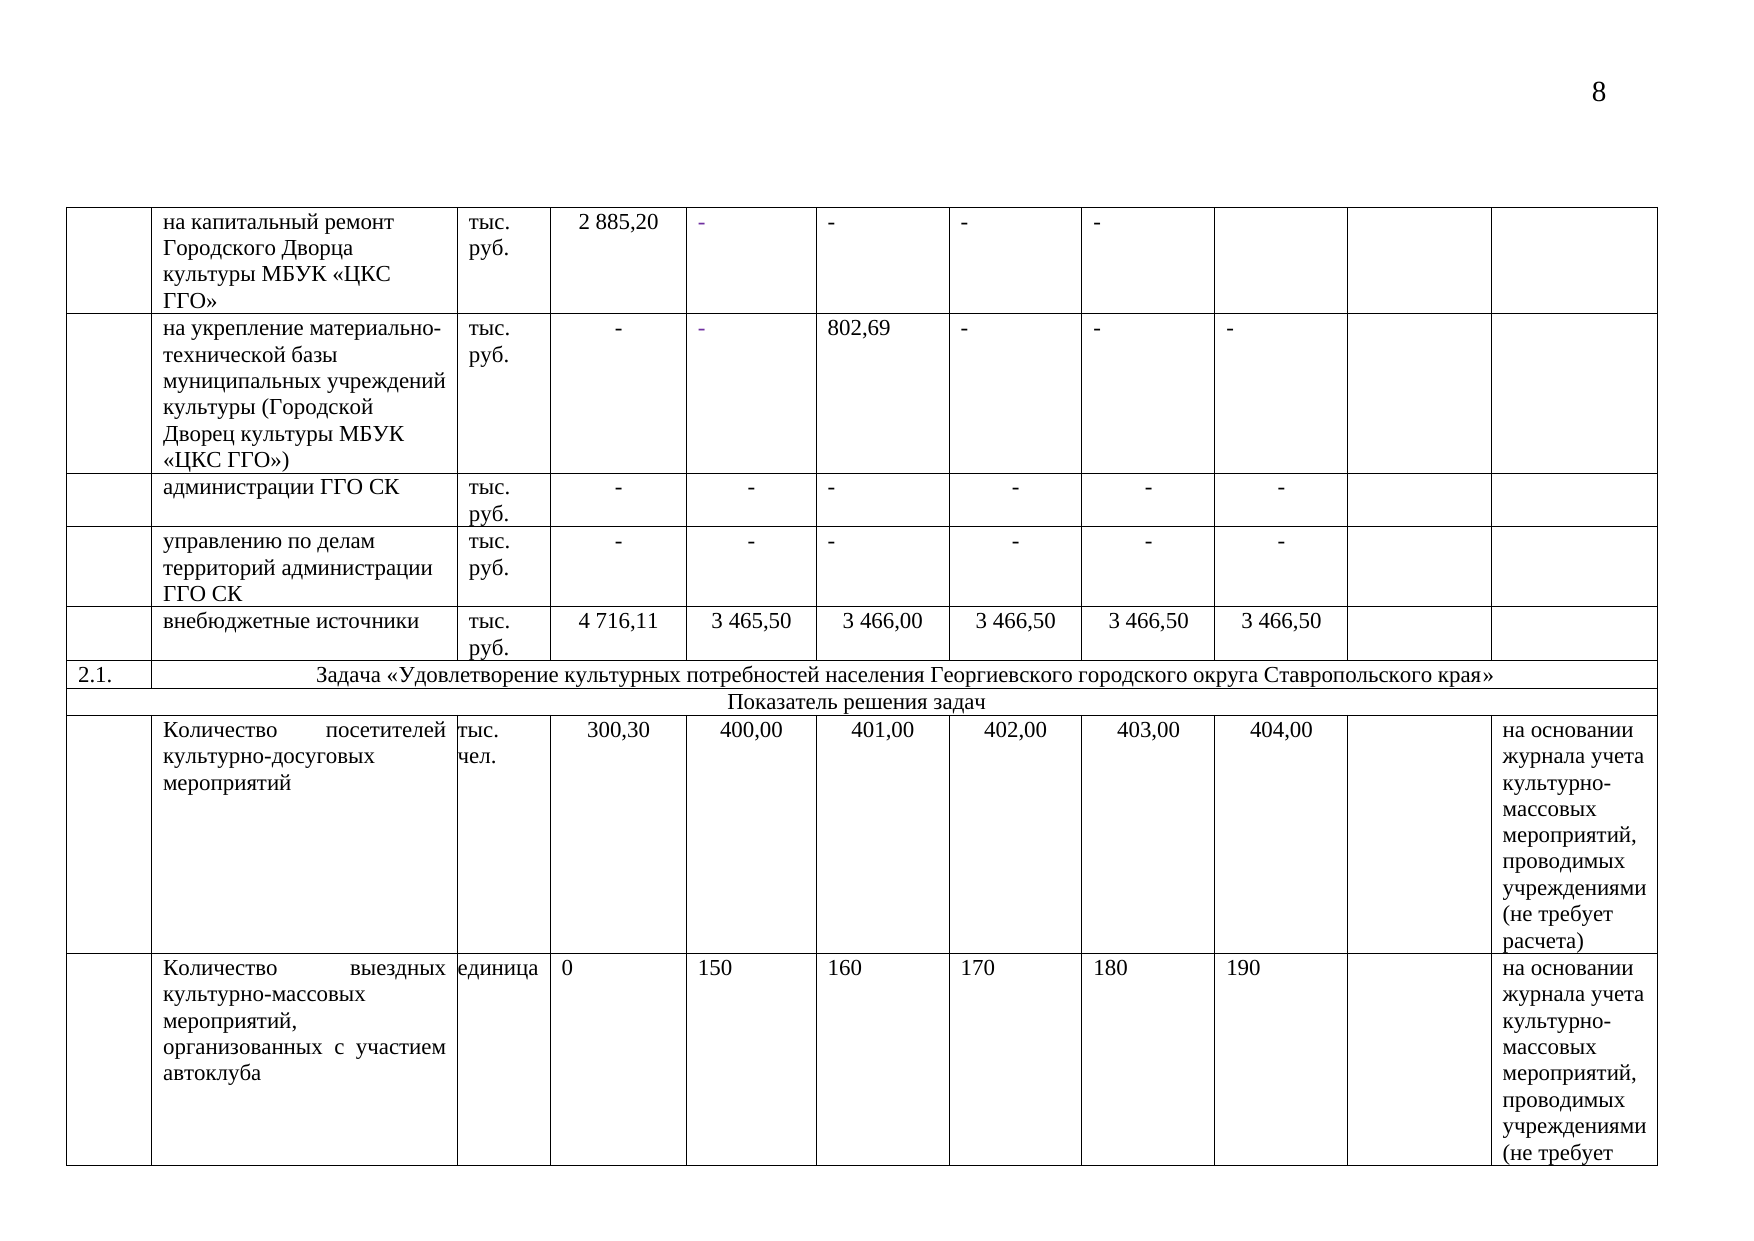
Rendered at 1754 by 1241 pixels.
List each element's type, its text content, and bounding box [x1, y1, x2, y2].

table_cell 150 [687, 954, 816, 1165]
table_cell [67, 607, 151, 660]
table_cell тыс. руб. [458, 527, 550, 606]
table_cell 3 466,00 [817, 607, 949, 660]
table_cell [1348, 716, 1491, 953]
table_cell [67, 474, 151, 526]
table_cell - [1215, 527, 1347, 606]
table_cell - [817, 474, 949, 526]
table_cell 404,00 [1215, 716, 1347, 953]
table_cell [1348, 607, 1491, 660]
table_cell - [551, 314, 686, 472]
table_cell - [1082, 527, 1214, 606]
table_cell Количество посетителей культурно-досуговых мероприятий [152, 716, 457, 953]
table_cell на основании журнала учета культурно-массовых мероприятий, проводимых учреждениями (не требует расчета) [1492, 716, 1657, 953]
table_cell управлению по делам территорий администрации ГГО СК [152, 527, 457, 606]
table_cell - [551, 527, 686, 606]
table_cell 2 885,20 [551, 208, 686, 313]
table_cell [152, 954, 457, 1165]
table_cell тыс. чел. [458, 716, 550, 953]
table_cell тыс. руб. [458, 208, 550, 313]
table_cell тыс. руб. [458, 607, 550, 660]
table_cell 3 466,50 [1215, 607, 1347, 660]
table_cell - [551, 474, 686, 526]
table_cell - [1082, 474, 1214, 526]
table_cell - [817, 527, 949, 606]
table_cell [1492, 314, 1657, 472]
table_cell 3 466,50 [950, 607, 1081, 660]
table_cell 180 [1082, 954, 1214, 1165]
table_cell - [817, 208, 949, 313]
table_cell [1492, 527, 1657, 606]
table_cell [1348, 954, 1491, 1165]
table_cell Задача «Удовлетворение культурных потребностей населения Георгиевского городского округа Ставропольского края» [152, 661, 1657, 687]
table_cell [1492, 474, 1657, 526]
table_cell 0 [551, 954, 686, 1165]
table_cell [1492, 208, 1657, 313]
table_cell 401,00 [817, 716, 949, 953]
table_cell на укрепление материально-технической базы муниципальных учреждений культуры (Городской Дворец культуры МБУК «ЦКС ГГО») [152, 314, 457, 472]
table_cell 2.1. [67, 661, 151, 687]
table_cell [1215, 208, 1347, 313]
table_cell [1492, 607, 1657, 660]
table_cell на капитальный ремонт Городского Дворца культуры МБУК «ЦКС ГГО» [152, 208, 457, 313]
table_cell - [1082, 208, 1214, 313]
table_cell - [687, 527, 816, 606]
table_cell 3 466,50 [1082, 607, 1214, 660]
table_cell - [687, 208, 816, 313]
table_cell 802,69 [817, 314, 949, 472]
table_cell администрации ГГО СК [152, 474, 457, 526]
table_cell [1348, 474, 1491, 526]
table_cell [67, 716, 151, 953]
table_cell 400,00 [687, 716, 816, 953]
table_cell - [1215, 314, 1347, 472]
table_cell тыс. руб. [458, 314, 550, 472]
table_cell [1348, 527, 1491, 606]
table_cell - [687, 474, 816, 526]
table_cell Показатель решения задач [67, 689, 1657, 715]
table_cell - [687, 314, 816, 472]
table_cell [67, 208, 151, 313]
table_cell - [1215, 474, 1347, 526]
table_cell 403,00 [1082, 716, 1214, 953]
table_cell - [950, 314, 1081, 472]
table_cell 190 [1215, 954, 1347, 1165]
table_cell [1348, 208, 1491, 313]
table_cell единица [458, 954, 550, 1165]
table_cell [67, 954, 151, 1165]
table_cell - [950, 208, 1081, 313]
table_cell - [950, 474, 1081, 526]
table_cell 402,00 [950, 716, 1081, 953]
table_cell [1492, 954, 1657, 1165]
table_cell 160 [817, 954, 949, 1165]
table_cell - [950, 527, 1081, 606]
table_cell 170 [950, 954, 1081, 1165]
table_cell 3 465,50 [687, 607, 816, 660]
table_cell - [1082, 314, 1214, 472]
table_cell тыс. руб. [458, 474, 550, 526]
table_cell 4 716,11 [551, 607, 686, 660]
table_cell [1348, 314, 1491, 472]
table_cell внебюджетные источники [152, 607, 457, 660]
table_cell 300,30 [551, 716, 686, 953]
table_cell [67, 314, 151, 472]
table_cell [67, 527, 151, 606]
